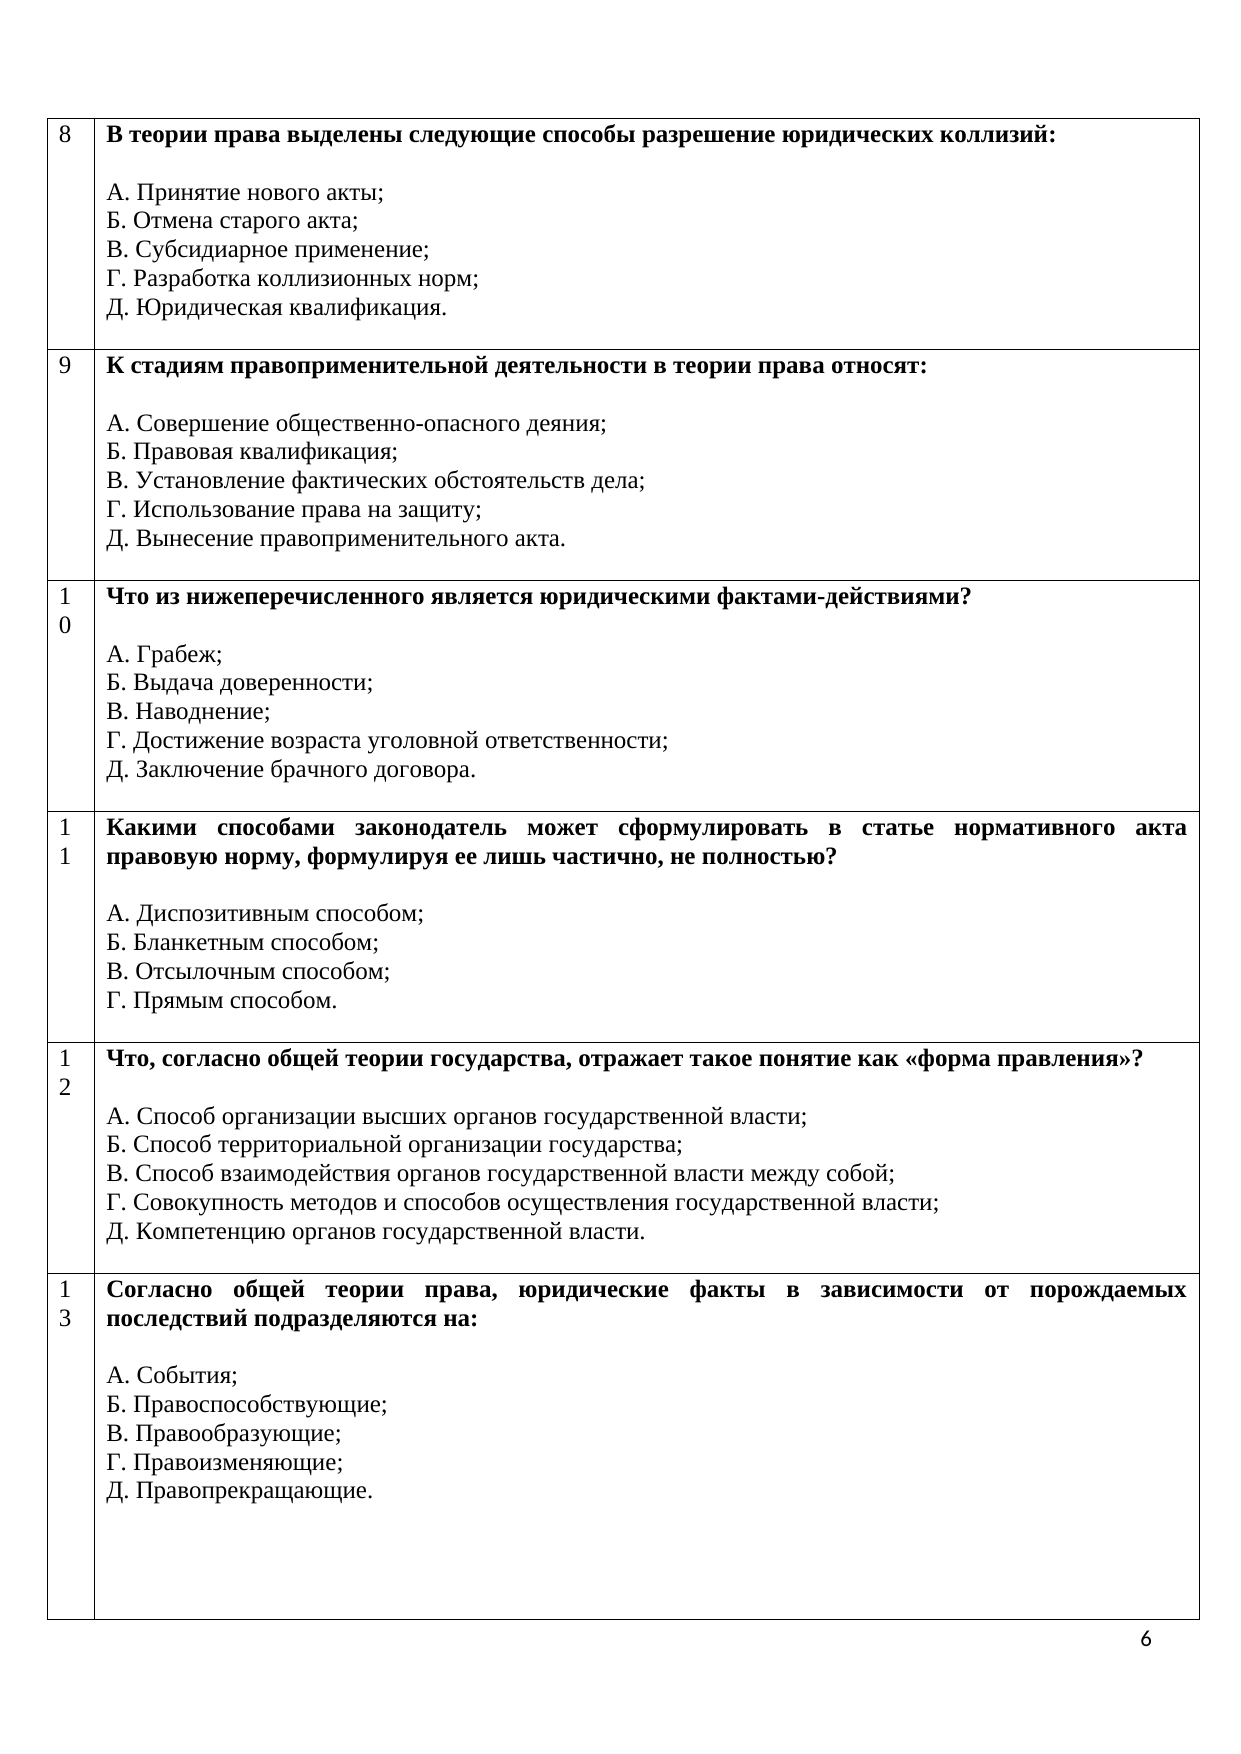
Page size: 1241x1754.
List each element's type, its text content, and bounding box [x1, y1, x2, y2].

table_cell 8 [48, 119, 94, 349]
table_cell 10 [48, 581, 94, 811]
table_cell 9 [48, 350, 94, 580]
table_cell Согласно общей теории права, юридические факты в зависимости от порождаемых последствий подразделяются на: А. События; Б. Правоспособствующие; В. Правообразующие; Г. Правоизменяющие; Д. Правопрекращающие. [95, 1274, 1199, 1619]
table_cell Какими способами законодатель может сформулировать в статье нормативного акта правовую норму, формулируя ее лишь частично, не полностью? А. Диспозитивным способом; Б. Бланкетным способом; В. Отсылочным способом; Г. Прямым способом. [95, 812, 1199, 1042]
table_cell К стадиям правоприменительной деятельности в теории права относят: А. Совершение общественно-опасного деяния; Б. Правовая квалификация; В. Установление фактических обстоятельств дела; Г. Использование права на защиту; Д. Вынесение правоприменительного акта. [95, 350, 1199, 580]
table_cell 12 [48, 1043, 94, 1273]
table_cell Что из нижеперечисленного является юридическими фактами-действиями? А. Грабеж; Б. Выдача доверенности; В. Наводнение; Г. Достижение возраста уголовной ответственности; Д. Заключение брачного договора. [95, 581, 1199, 811]
table_cell В теории права выделены следующие способы разрешение юридических коллизий: А. Принятие нового акты; Б. Отмена старого акта; В. Субсидиарное применение; Г. Разработка коллизионных норм; Д. Юридическая квалификация. [95, 119, 1199, 349]
table_cell 11 [48, 812, 94, 1042]
table_cell 13 [48, 1274, 94, 1619]
table_cell Что, согласно общей теории государства, отражает такое понятие как «форма правления»? А. Способ организации высших органов государственной власти; Б. Способ территориальной организации государства; В. Способ взаимодействия органов государственной власти между собой; Г. Совокупность методов и способов осуществления государственной власти; Д. Компетенцию органов государственной власти. [95, 1043, 1199, 1273]
